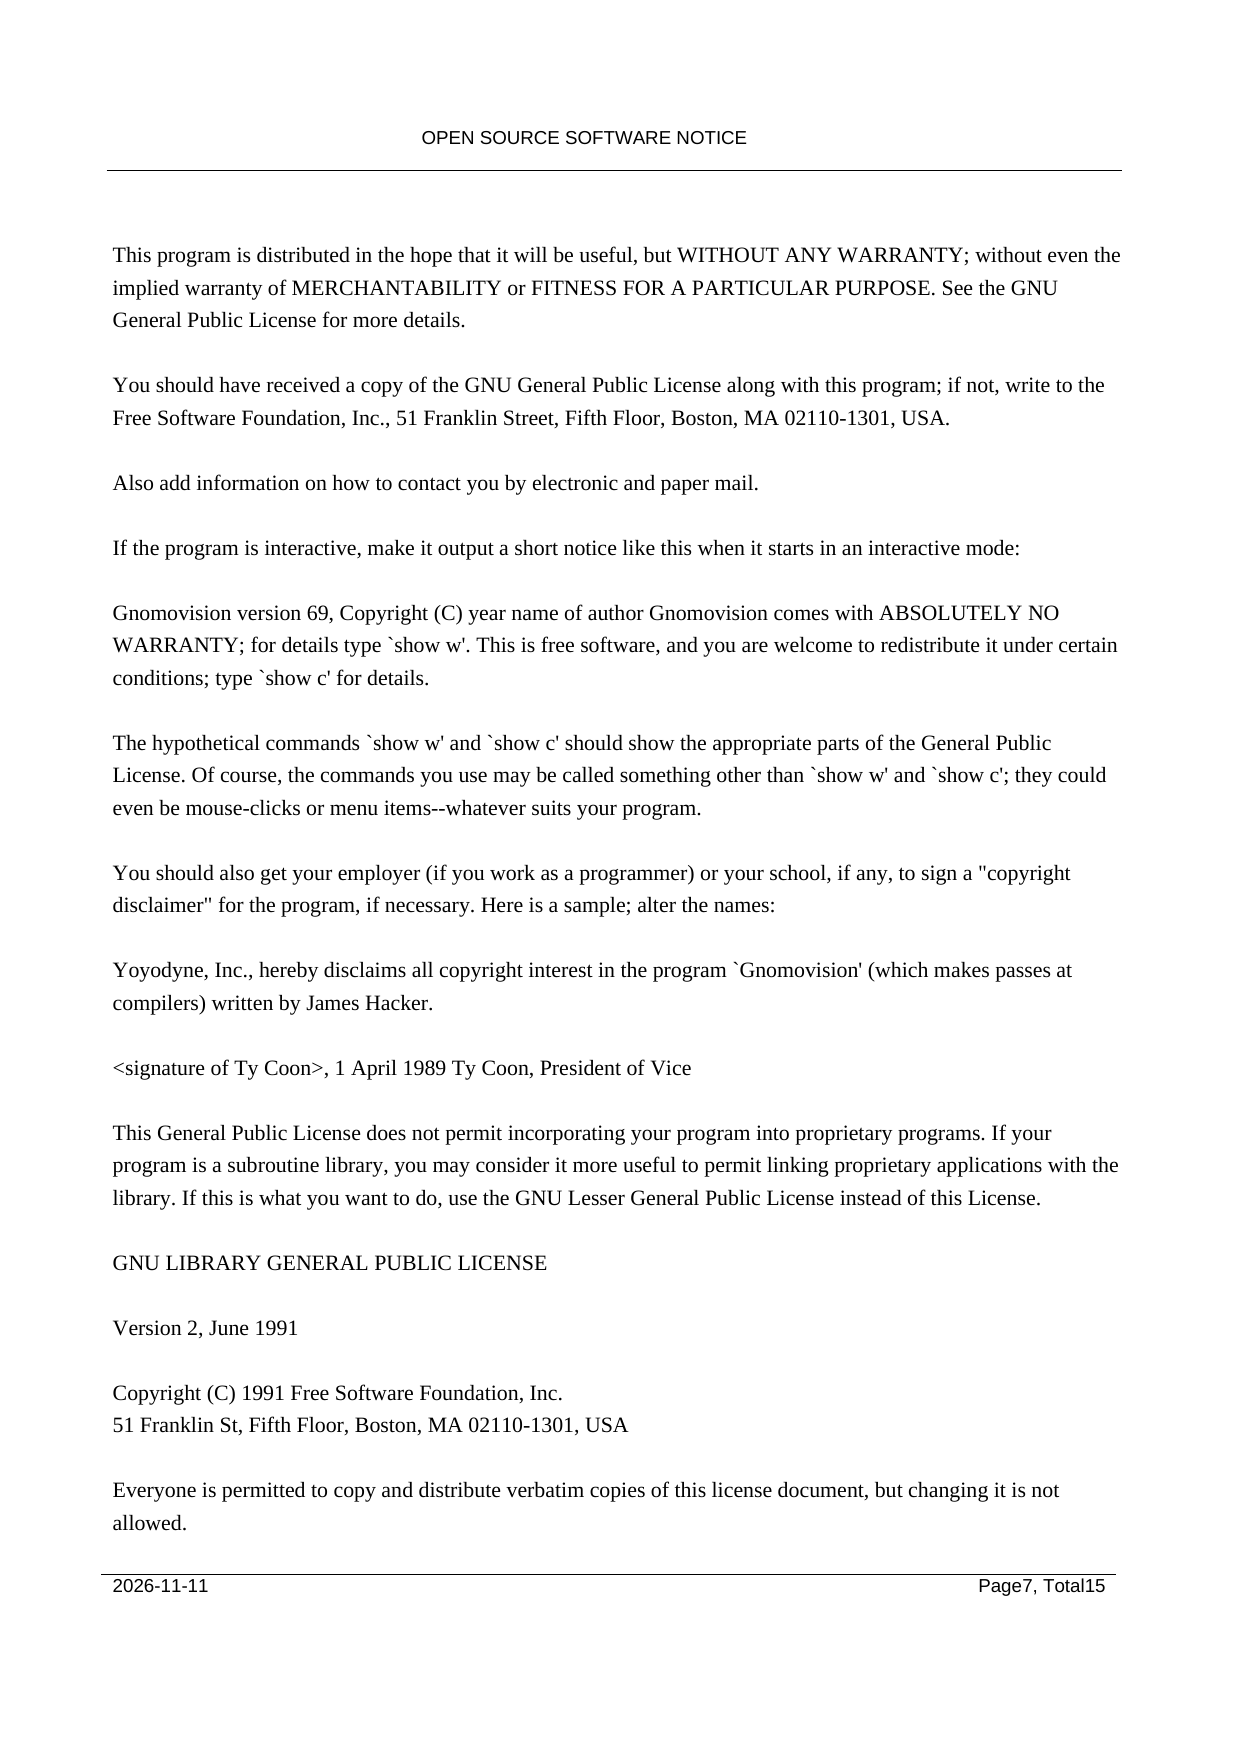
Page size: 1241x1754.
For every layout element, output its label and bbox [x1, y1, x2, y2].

text [112, 206, 1128, 1539]
